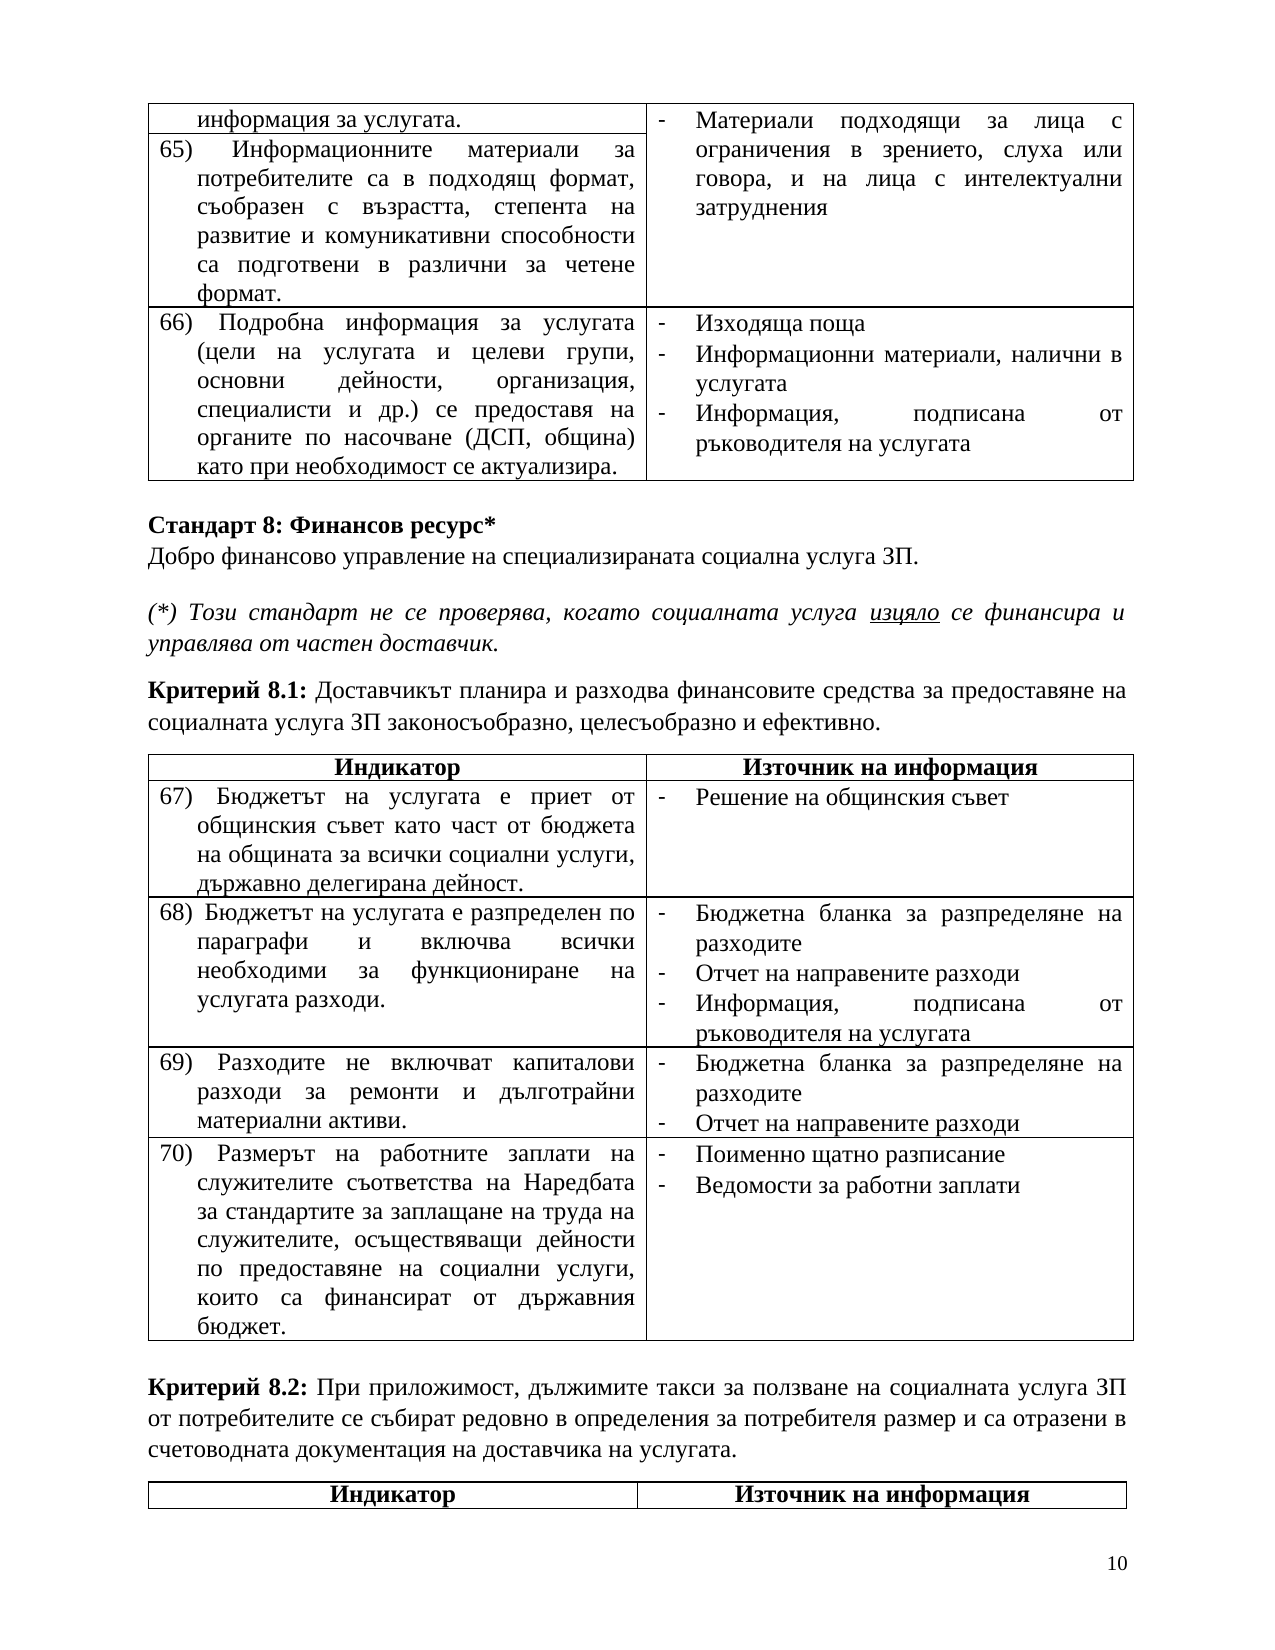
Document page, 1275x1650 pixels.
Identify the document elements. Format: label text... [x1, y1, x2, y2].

table_cell Бюджетна бланка за разпределяне на разходите Отчет на направените разходи [647, 1048, 1133, 1137]
table_cell Поименно щатно разписание Ведомости за работни заплати [647, 1138, 1133, 1339]
text (*) Този стандарт не се проверява, когато социалната услуга изцяло се финансира и управлява от частен доставчик. [148, 597, 1127, 657]
text Критерий 8.2: При приложимост, дължимите такси за ползване на социалната услуга ЗП от потребителите се събират редовно в определения за потребителя размер и са отразени в счетоводната документация на доставчика на услугата. [148, 1372, 1127, 1462]
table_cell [149, 104, 646, 133]
table_header Източник на информация [638, 1483, 1126, 1507]
table_cell Бюджетът на услугата е приет от общинския съвет като част от бюджета на общината за всички социални услуги, държавно делегирана дейност. [149, 781, 646, 896]
table_cell Изходяща поща Информационни материали, налични в услугата Информация, подписана от ръководителя на услугата [647, 308, 1133, 480]
table_cell Подробна информация за услугата (цели на услугата и целеви групи, основни дейности, организация, специалисти и др.) се предоставя на органите по насочване (ДСП, община) като при необходимост се актуализира. [149, 308, 646, 480]
table_header Индикатор [149, 1483, 637, 1507]
table_cell Бюджетът на услугата е разпределен по параграфи и включва всички необходими за функциониране на услугата разходи. [149, 898, 646, 1046]
table_cell Бюджетна бланка за разпределяне на разходите Отчет на направените разходи Информация, подписана от ръководителя на услугата [647, 898, 1133, 1046]
text Критерий 8.1: Доставчикът планира и разходва финансовите средства за предоставяне на социалната услуга ЗП законосъобразно, целесъобразно и ефективно. [148, 676, 1127, 735]
table_cell Информационните материали за потребителите са в подходящ формат, съобразен с възрастта, степента на развитие и комуникативни способности са подготвени в различни за четене формат. [149, 134, 646, 306]
table_header Източник на информация [647, 755, 1133, 780]
table_cell Размерът на работните заплати на служителите съответства на Наредбата за стандартите за заплащане на труда на служителите, осъществяващи дейности по предоставяне на социални услуги, които са финансират от държавния бюджет. [149, 1138, 646, 1339]
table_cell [647, 104, 1133, 306]
table_cell Решение на общинския съвет [647, 781, 1133, 896]
table_header Индикатор [149, 755, 646, 780]
text Стандарт 8: Финансов ресурс* [148, 510, 1127, 538]
table_cell Разходите не включват капиталови разходи за ремонти и дълготрайни материални активи. [149, 1048, 646, 1137]
text Добро финансово управление на специализираната социална услуга ЗП. [148, 541, 1127, 569]
